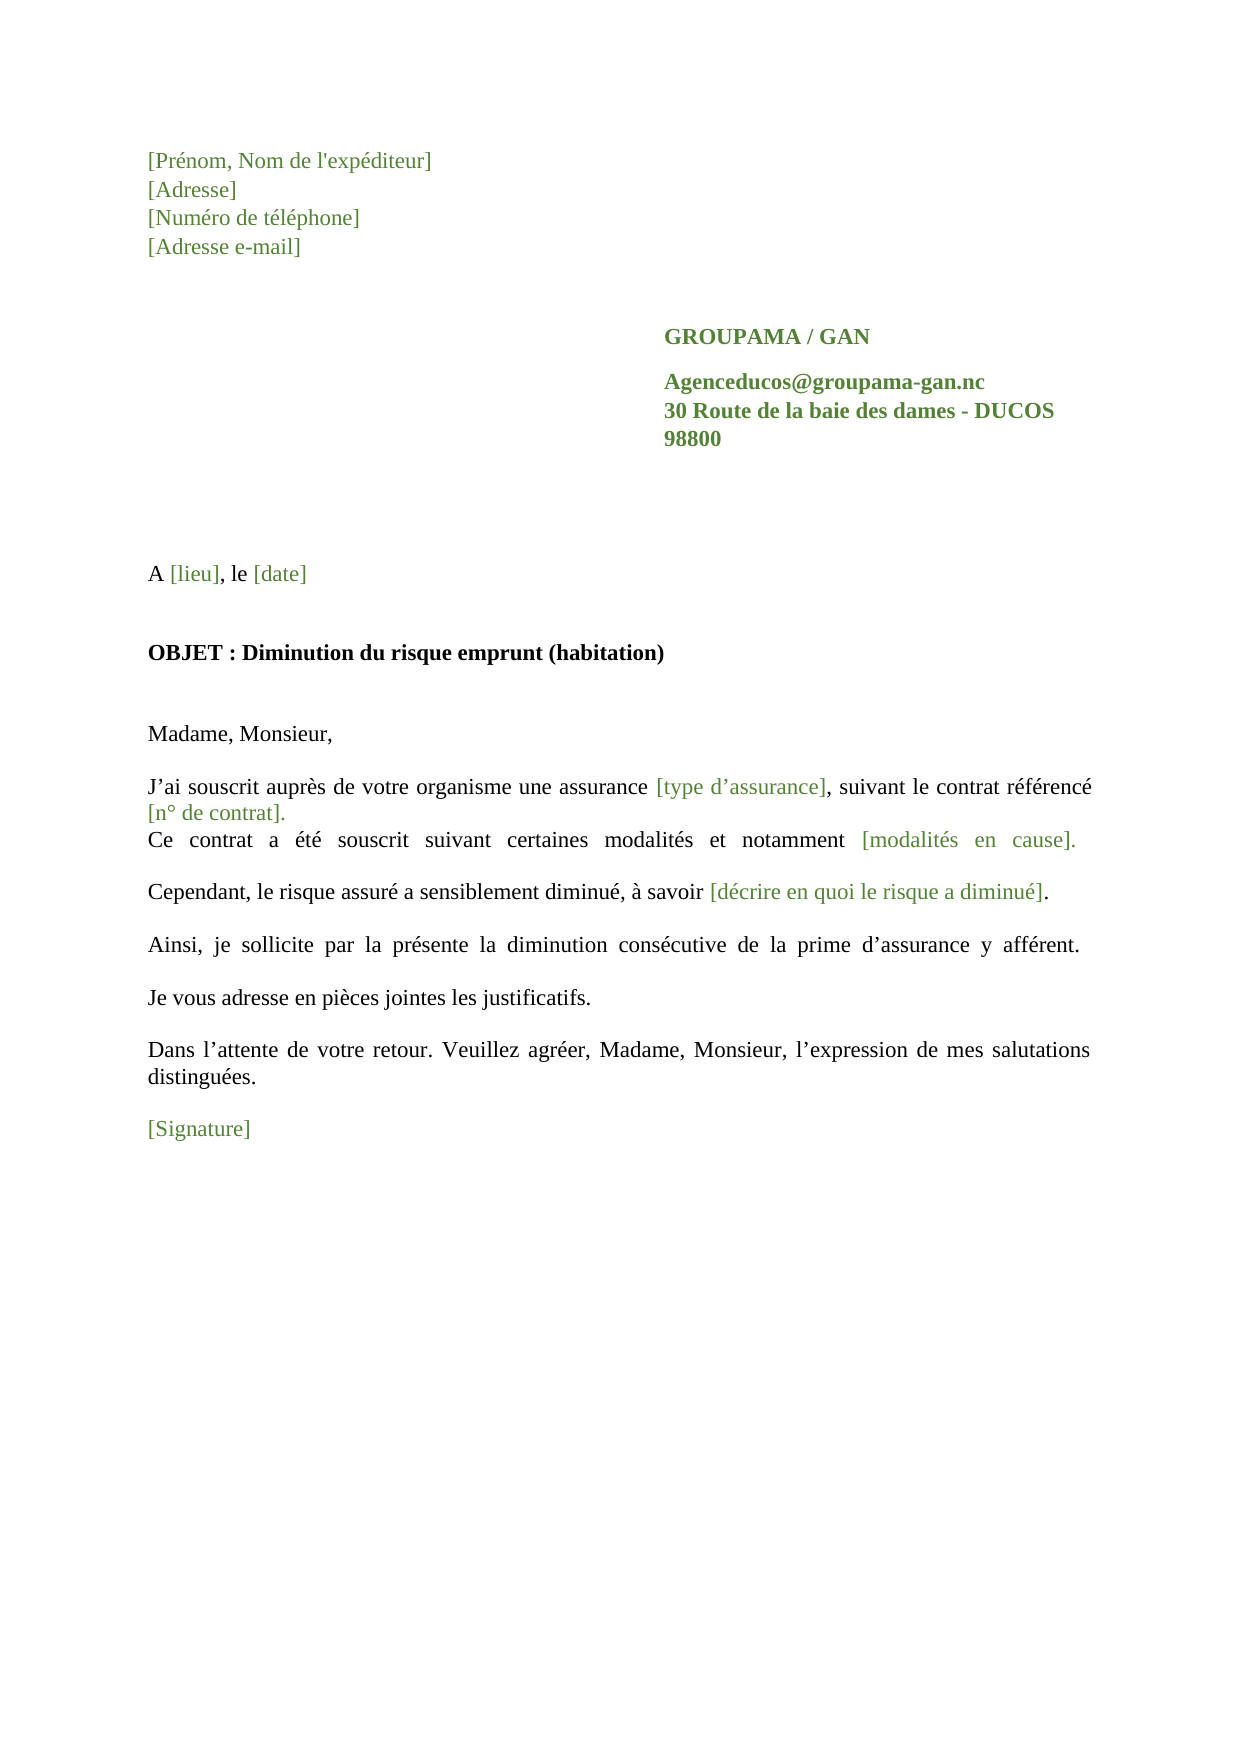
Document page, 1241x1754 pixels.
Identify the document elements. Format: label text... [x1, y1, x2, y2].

text [Prénom, Nom de l'expéditeur] [Adresse] [Numéro de téléphone] [Adresse e-mail] [148, 148, 1093, 259]
text [Signature] [148, 1089, 1093, 1142]
text Agenceducos@groupama-gan.nc 30 Route de la baie des dames - DUCOS 98800 [664, 368, 1093, 451]
text Ce contrat a été souscrit suivant certaines modalités et notamment [modalités en cause]. Cependant, le risque assuré a sensiblement diminué, à savoir [décrire en quoi le risque a diminué]. [148, 826, 1093, 905]
text Ainsi, je sollicite par la présente la diminution consécutive de la prime d’assurance y afférent. Je vous adresse en pièces jointes les justificatifs. [148, 931, 1093, 1010]
text Dans l’attente de votre retour. Veuillez agréer, Madame, Monsieur, l’expression de mes salutations distinguées. [148, 1036, 1093, 1089]
text OBJET : Diminution du risque emprunt (habitation) [148, 587, 1093, 694]
text GROUPAMA / GAN [664, 323, 1093, 349]
text Madame, Monsieur, [148, 694, 1093, 747]
text J’ai souscrit auprès de votre organisme une assurance [type d’assurance], suivant le contrat référencé [n° de contrat]. [148, 773, 1093, 826]
text A [lieu], le [date] [148, 560, 1093, 587]
